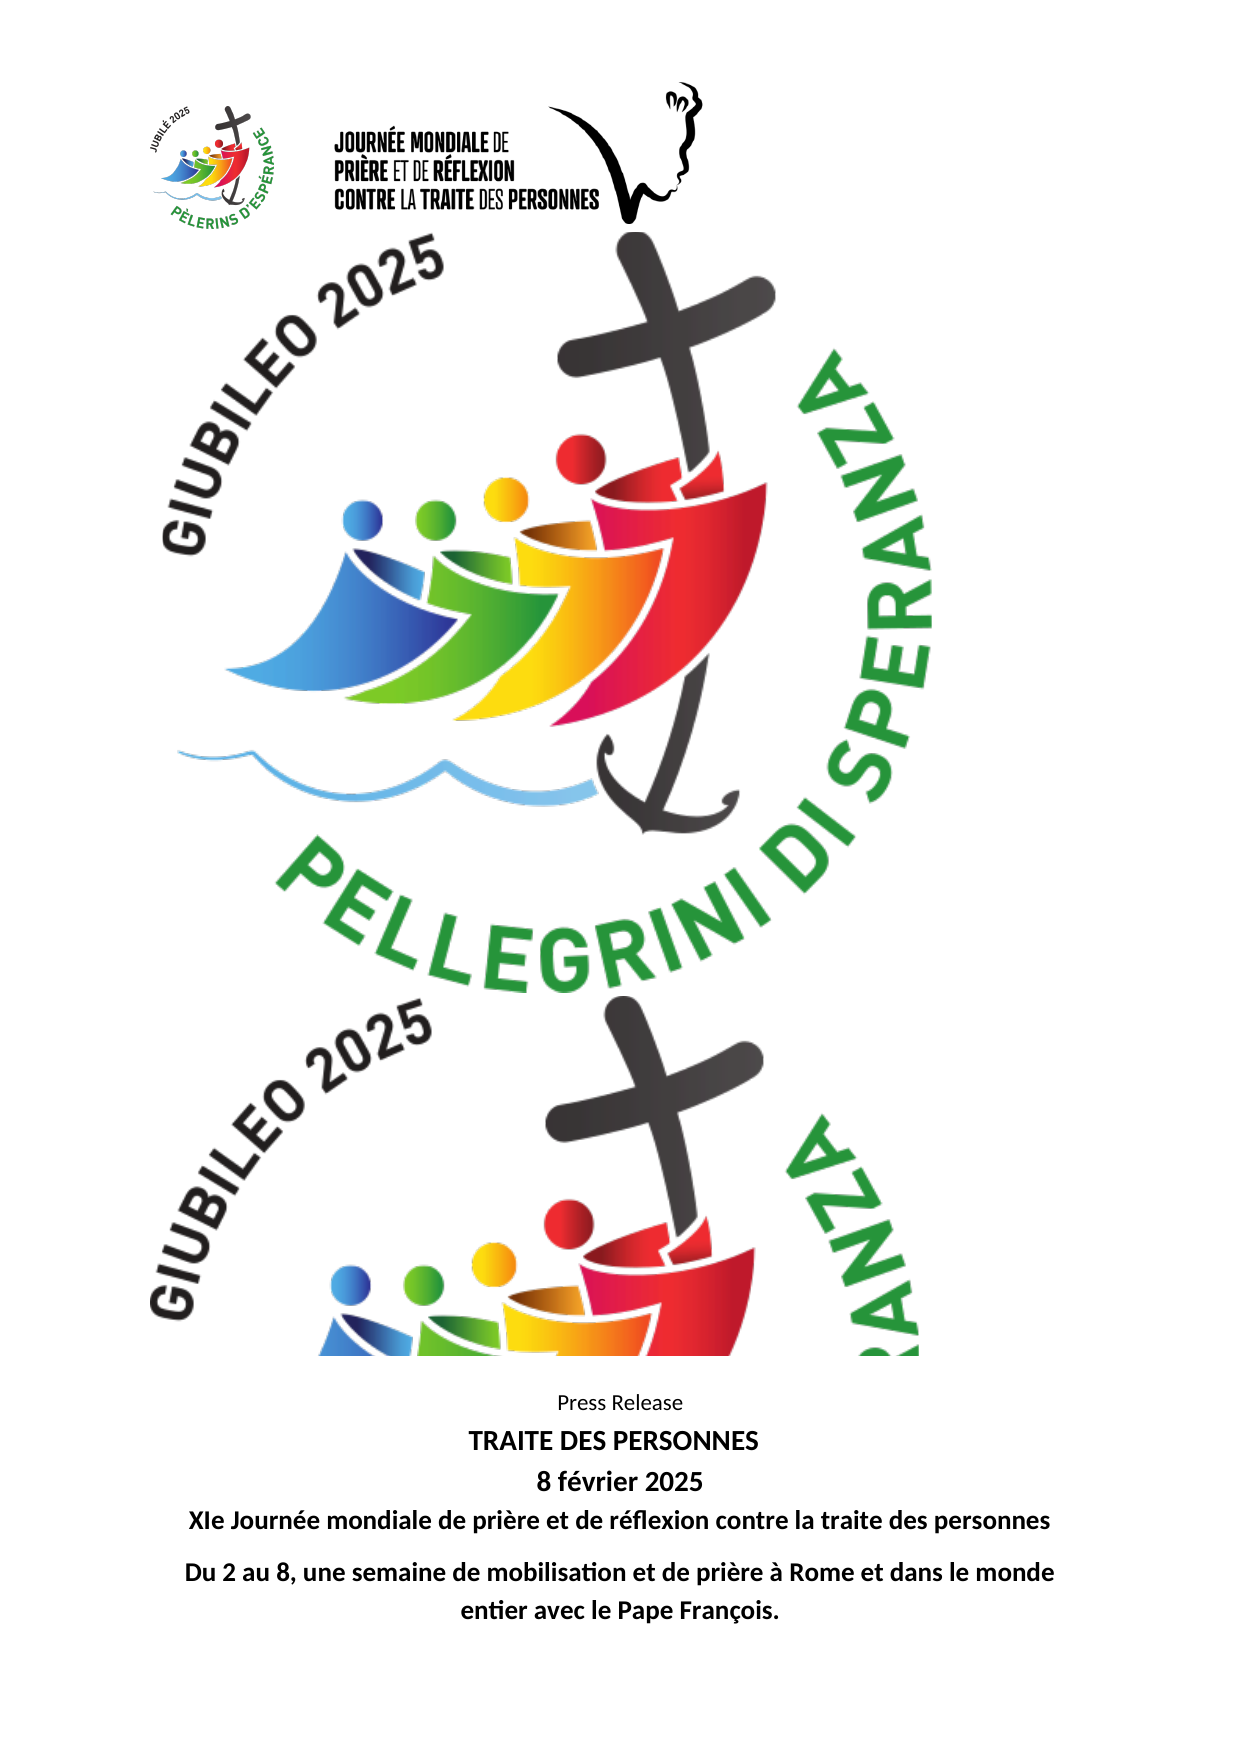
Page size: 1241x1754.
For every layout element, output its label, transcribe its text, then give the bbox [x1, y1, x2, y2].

subtitle Press Release TRAITE DES PERSONNES 8 février 2025 XIe Journée mondiale de prière et de réflexion contre la traite des personnes Du 2 au 8, une semaine de mobilisation et de prière à Rome et dans le monde entier avec le Pape François. [150, 1388, 1090, 1627]
picture [162, 232, 932, 993]
picture [150, 996, 919, 1356]
picture [150, 106, 274, 229]
picture [299, 59, 713, 229]
